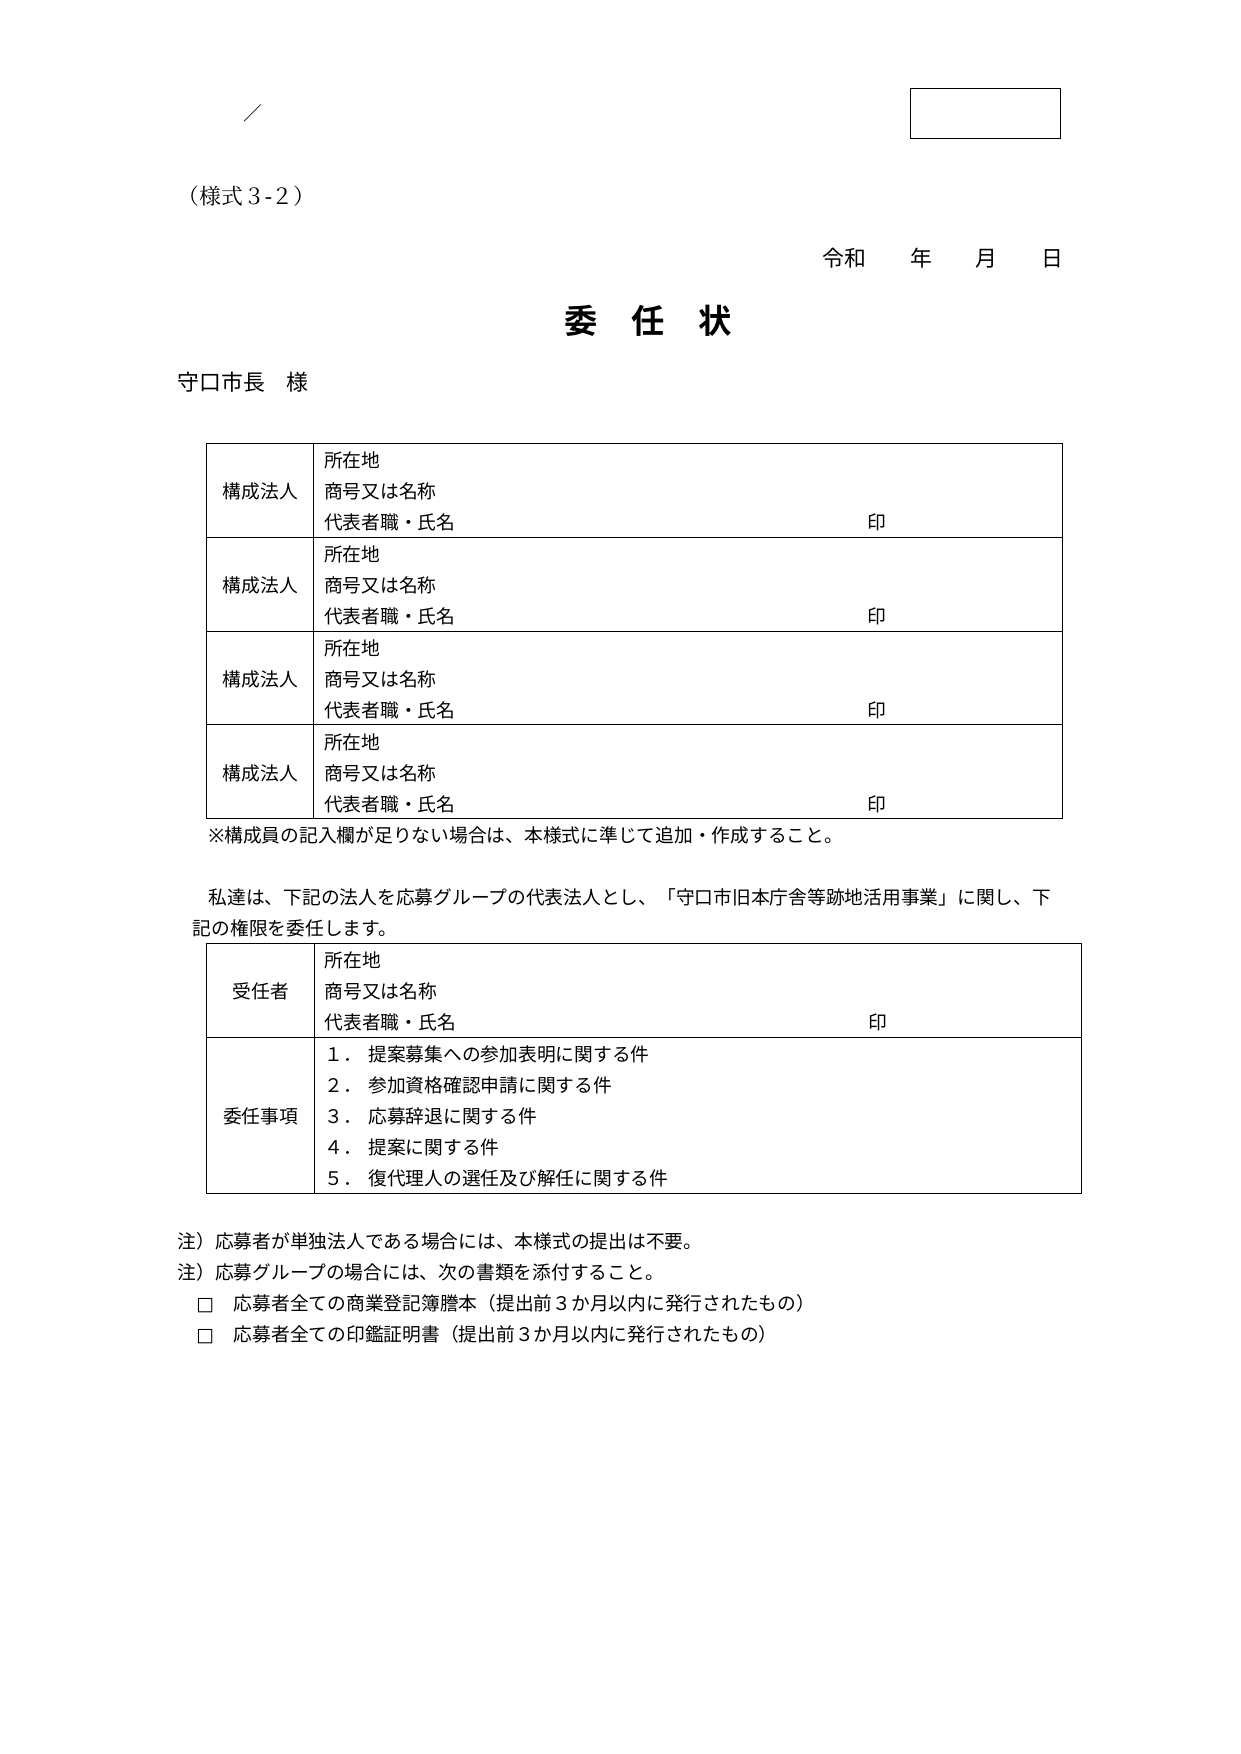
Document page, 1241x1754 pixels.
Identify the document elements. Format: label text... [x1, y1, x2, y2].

table_header 構成法人 [207, 444, 313, 537]
table_header 所在地 商号又は名称 代表者職・氏名 印 [315, 944, 1081, 1037]
subtitle （様式３-２） [177, 164, 1063, 226]
list 応募者全ての印鑑証明書（提出前３か月以内に発行されたもの） [196, 1317, 1063, 1348]
list 応募者全ての商業登記簿謄本（提出前３か月以内に発行されたもの） [196, 1286, 1063, 1317]
table_cell 構成法人 [207, 538, 313, 631]
table_cell 構成法人 [207, 725, 313, 818]
text 令和 年 月 日 [177, 226, 1063, 288]
text 私達は、下記の法人を応募グループの代表法人とし、「守口市旧本庁舎等跡地活用事業」に関し、下記の権限を委任します。 [193, 881, 1063, 943]
text ※構成員の記入欄が足りない場合は、本様式に準じて追加・作成すること。 [208, 819, 1063, 850]
table_cell 所在地 商号又は名称 代表者職・氏名 印 [314, 632, 1062, 724]
table_header 所在地 商号又は名称 代表者職・氏名 印 [314, 444, 1062, 537]
table_cell 委任事項 [207, 1038, 314, 1193]
table_cell 所在地 商号又は名称 代表者職・氏名 印 [314, 725, 1062, 818]
text 注）応募者が単独法人である場合には、本様式の提出は不要。 [177, 1224, 1063, 1256]
text 注）応募グループの場合には、次の書類を添付すること。 [177, 1256, 1063, 1286]
table_cell 所在地 商号又は名称 代表者職・氏名 印 [314, 538, 1062, 631]
table_cell 提案募集への参加表明に関する件 参加資格確認申請に関する件 応募辞退に関する件 提案に関する件 復代理人の選任及び解任に関する件 [315, 1038, 1081, 1193]
table_cell 構成法人 [207, 632, 313, 724]
text 守口市長 様 [177, 350, 1063, 412]
table_header 受任者 [207, 944, 314, 1037]
text 委 任 状 [199, 288, 1063, 350]
